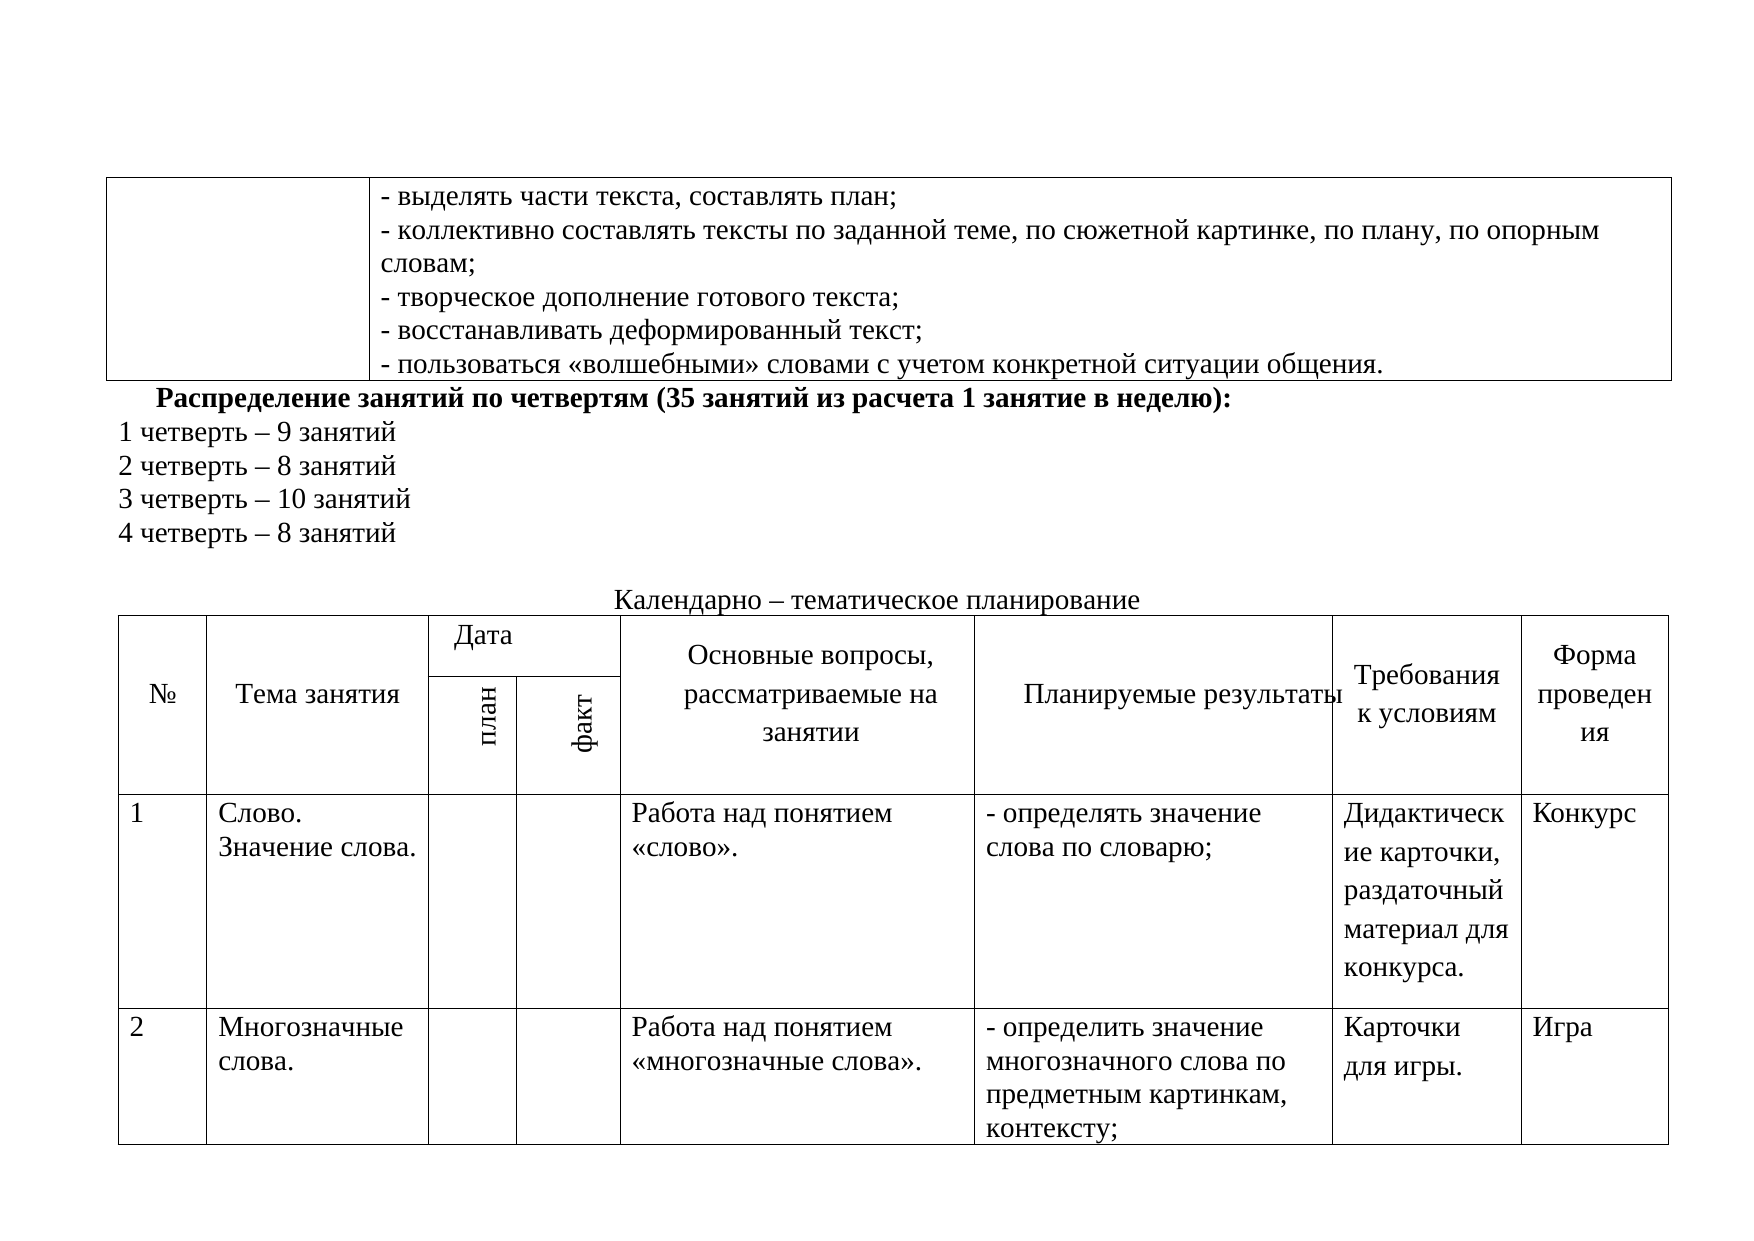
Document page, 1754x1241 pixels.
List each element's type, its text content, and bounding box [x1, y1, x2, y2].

text 2 четверть – 8 занятий [118, 448, 1636, 481]
table_cell Многозначные слова. [207, 1009, 428, 1143]
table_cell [370, 178, 1671, 379]
table_cell [517, 1009, 620, 1143]
table_cell [517, 795, 620, 1008]
table_header Планируемые результаты [975, 616, 1332, 794]
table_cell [107, 178, 369, 379]
table_cell Слово. Значение слова. [207, 795, 428, 1008]
table_cell - определять значение слова по словарю; [975, 795, 1332, 1008]
table_cell Игра [1522, 1009, 1668, 1143]
table_cell Работа над понятием «многозначные слова». [621, 1009, 974, 1143]
table_cell 1 [119, 795, 206, 1008]
table_header Дата [429, 616, 620, 676]
table_cell 2 [119, 1009, 206, 1143]
table_cell - определить значение многозначного слова по предметным картинкам, контексту; [975, 1009, 1332, 1143]
table_header Требования к условиям [1333, 616, 1521, 794]
table_header Тема занятия [207, 616, 428, 794]
table_header Основные вопросы, рассматриваемые на занятии [621, 616, 974, 794]
table_header Форма проведения [1522, 616, 1668, 794]
text 1 четверть – 9 занятий [118, 414, 1636, 448]
table_cell [429, 1009, 516, 1143]
table_cell Конкурс [1522, 795, 1668, 1008]
table_cell план [429, 677, 516, 794]
table_cell Работа над понятием «слово». [621, 795, 974, 1008]
table_cell Карточки для игры. [1333, 1009, 1521, 1143]
text 4 четверть – 8 занятий [118, 515, 1636, 548]
table_cell Дидактические карточки, раздаточный материал для конкурса. [1333, 795, 1521, 1008]
table_cell факт [517, 677, 620, 794]
text Календарно – тематическое планирование [118, 582, 1636, 615]
table_header № [119, 616, 206, 794]
text 3 четверть – 10 занятий [118, 481, 1636, 515]
table_cell [429, 795, 516, 1008]
text Распределение занятий по четвертям (35 занятий из расчета 1 занятие в неделю): [156, 381, 1636, 414]
